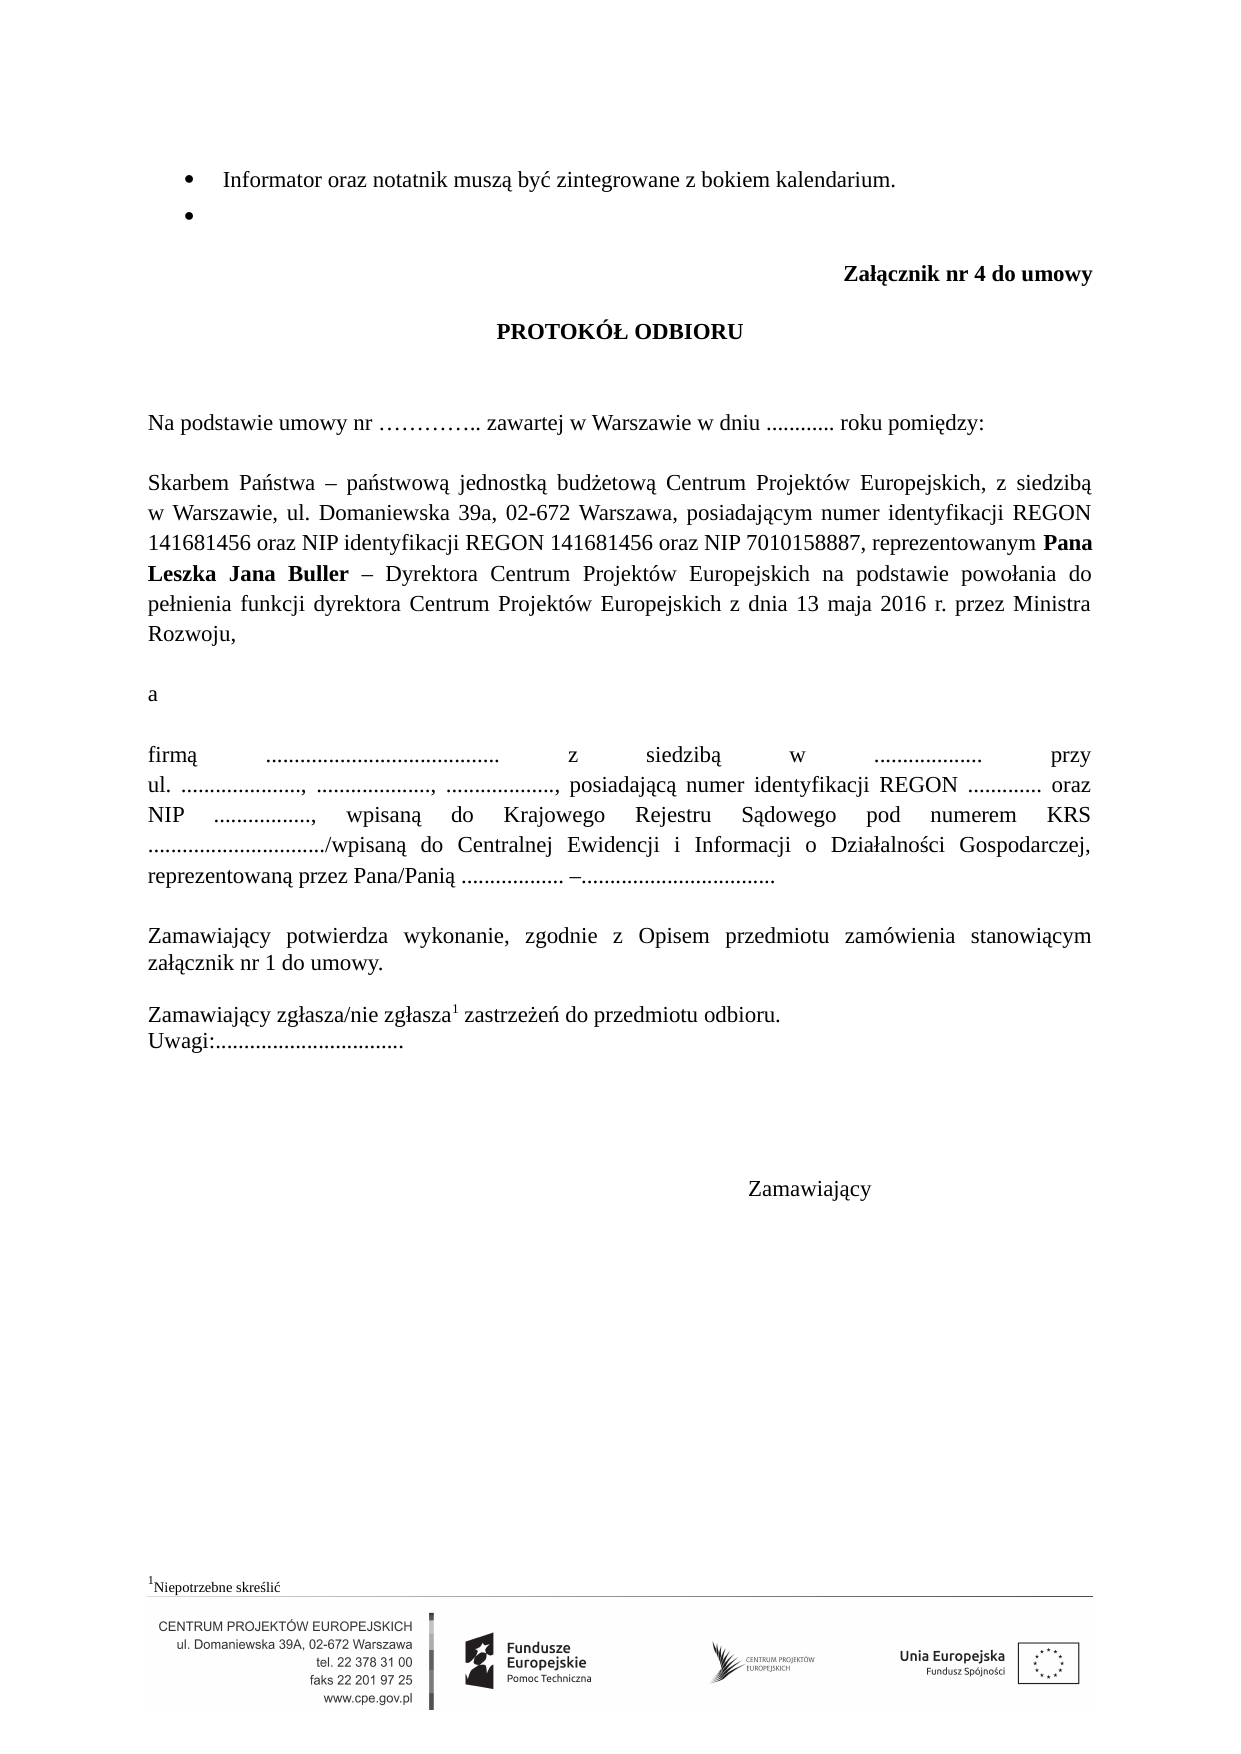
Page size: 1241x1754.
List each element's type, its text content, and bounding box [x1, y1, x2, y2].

text Zamawiający zgłasza/nie zgłasza zastrzeżeń do przedmiotu odbioru. [148, 1001, 1093, 1028]
picture [147, 1596, 1093, 1710]
text Załącznik nr 4 do umowy [148, 260, 1093, 286]
text Skarbem Państwa – państwową jednostką budżetową Centrum Projektów Europejskich, z siedzibą w Warszawie, ul. Domaniewska 39a, 02-672 Warszawa, posiadającym numer identyfikacji REGON 141681456 oraz NIP identyfikacji REGON 141681456 oraz NIP 7010158887, reprezentowanym Pana Leszka Jana Buller – Dyrektora Centrum Projektów Europejskich na podstawie powołania do pełnienia funkcji dyrektora Centrum Projektów Europejskich z dnia 13 maja 2016 r. przez Ministra Rozwoju, [148, 469, 1093, 646]
list Informator oraz notatnik muszą być zintegrowane z bokiem kalendarium. [185, 155, 1093, 192]
text firmą ......................................... z siedzibą w ................... przy ul. ....................., ...................., ..................., posiadającą numer identyfikacji REGON ............. oraz NIP ................., wpisaną do Krajowego Rejestru Sądowego pod numerem KRS .............................../wpisaną do Centralnej Ewidencji i Informacji o Działalności Gospodarczej, reprezentowaną przez Pana/Panią .................. –.................................. [148, 741, 1093, 888]
text Zamawiający [148, 1175, 1093, 1201]
text Na podstawie umowy nr ………….. zawartej w Warszawie w dniu ............ roku pomiędzy: [148, 409, 1093, 435]
text a [148, 681, 1093, 707]
text Uwagi:................................. [148, 1028, 1093, 1054]
text PROTOKÓŁ ODBIORU [148, 318, 1093, 344]
text Zamawiający potwierdza wykonanie, zgodnie z Opisem przedmiotu zamówienia stanowiącym załącznik nr 1 do umowy. [148, 922, 1093, 975]
